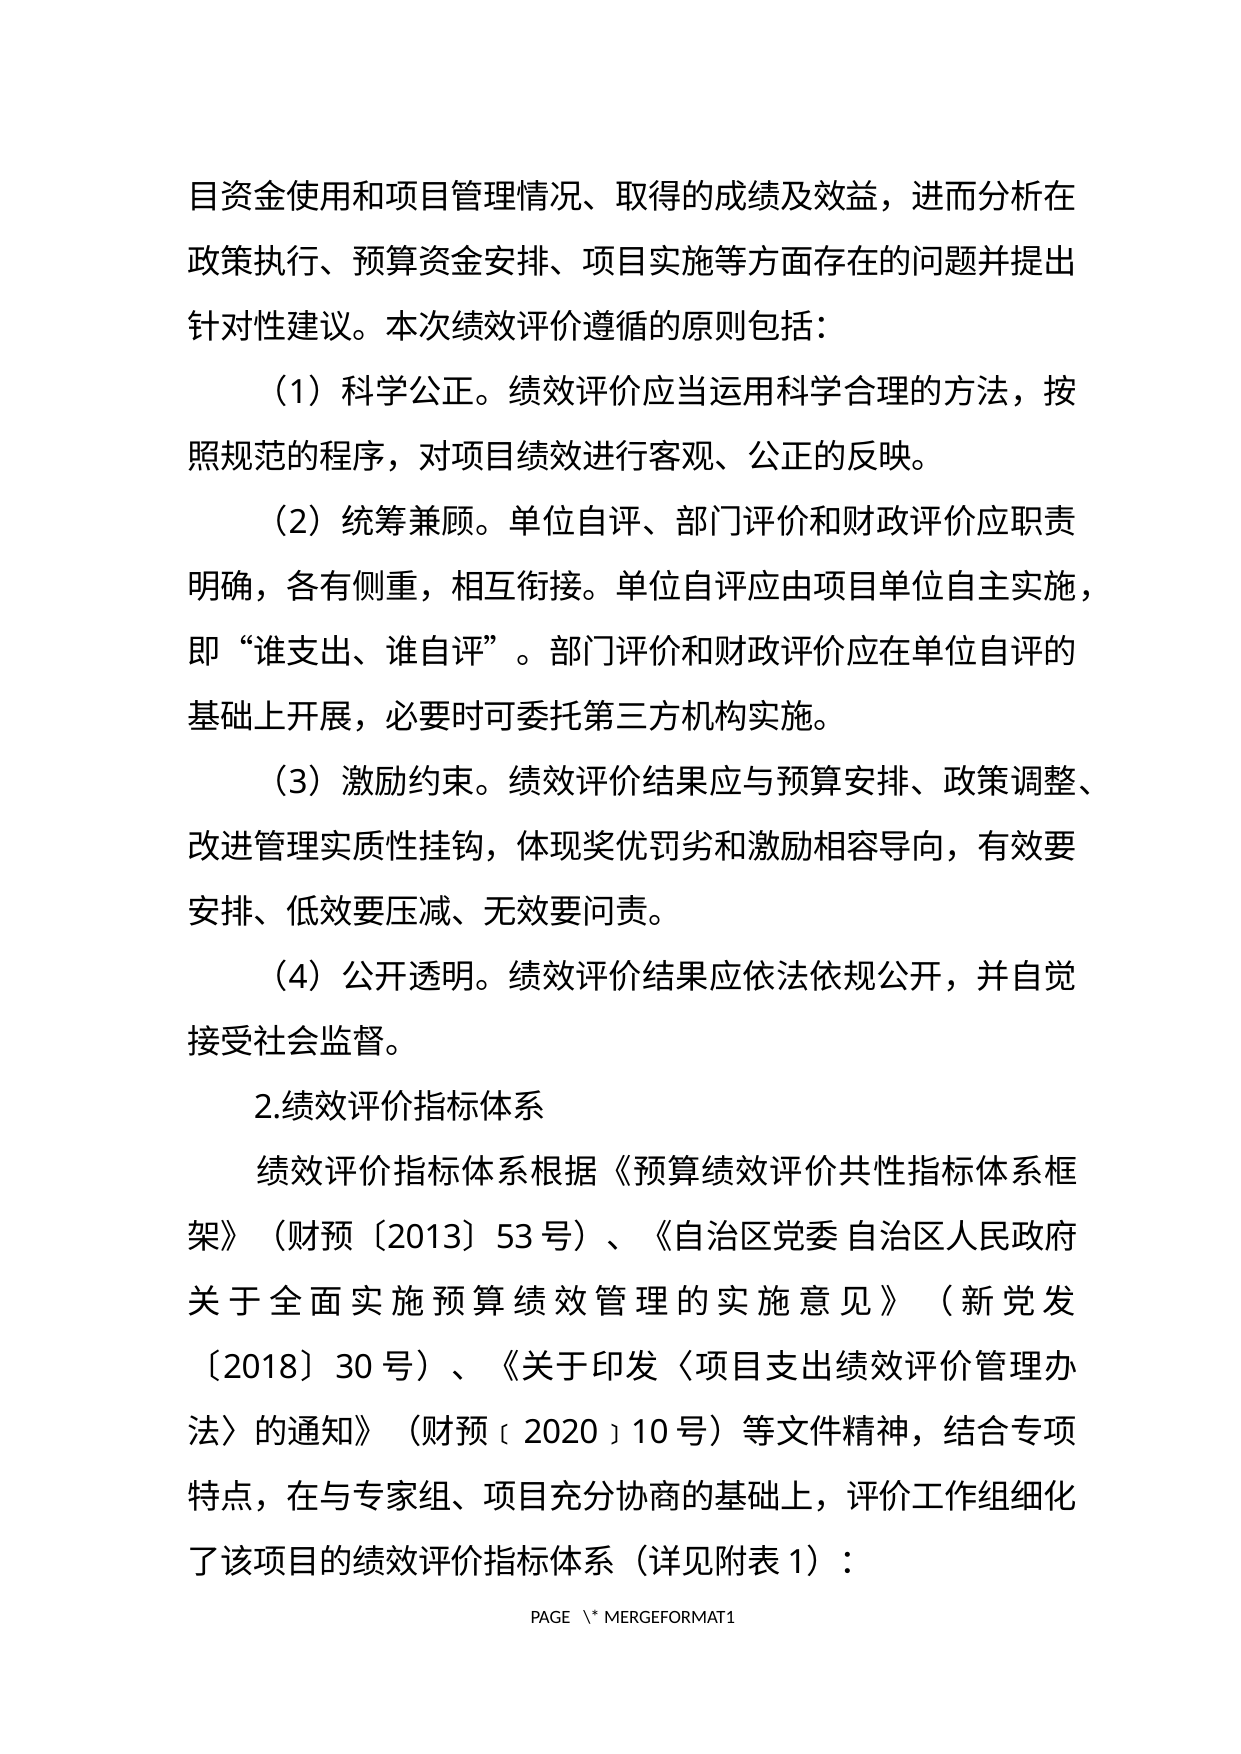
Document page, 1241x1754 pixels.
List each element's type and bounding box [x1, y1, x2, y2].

text [187, 162, 1078, 1592]
